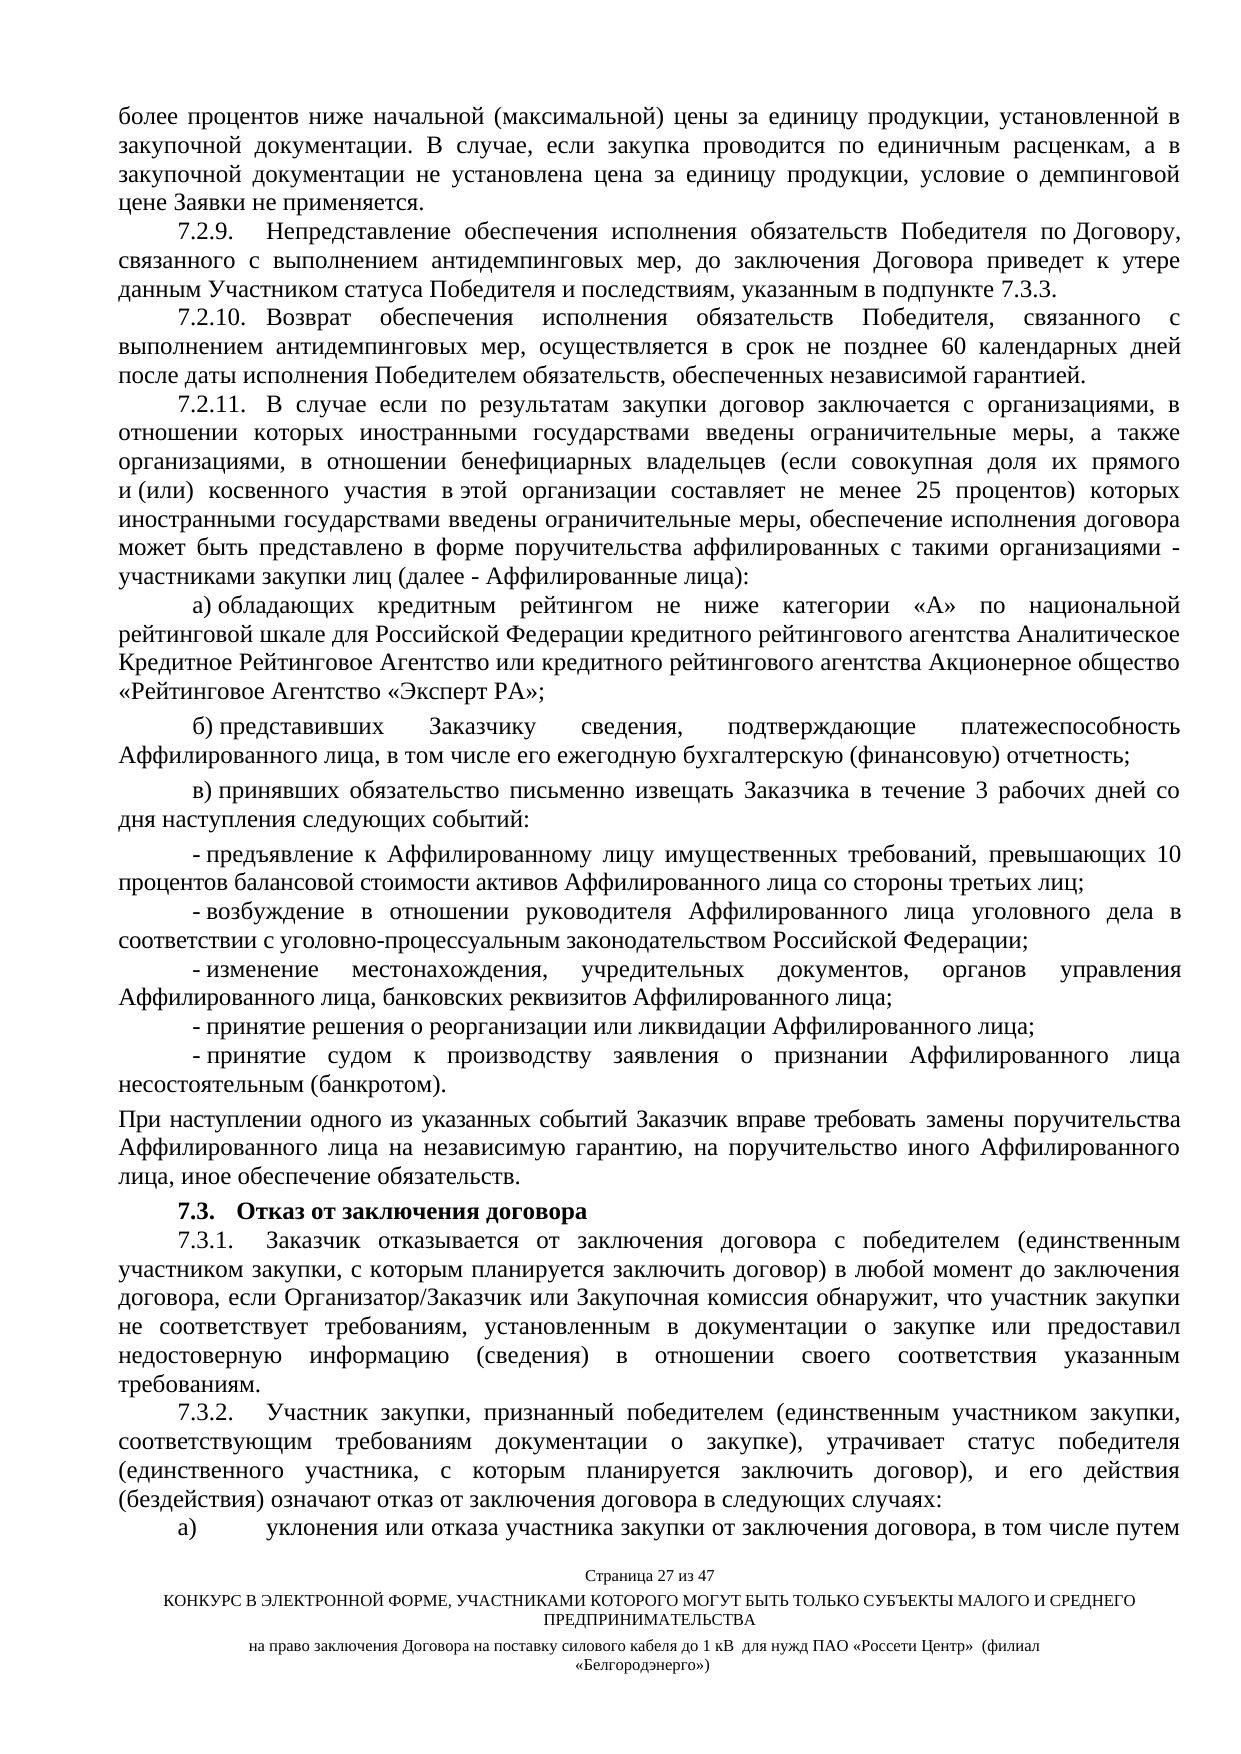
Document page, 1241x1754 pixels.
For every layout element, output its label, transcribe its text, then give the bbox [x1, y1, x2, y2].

text При наступлении одного из указанных событий Заказчик вправе требовать замены поручительства Аффилированного лица на независимую гарантию, на поручительство иного Аффилированного лица, иное обеспечение обязательств. [118, 1104, 1181, 1190]
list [118, 1512, 1181, 1541]
text а) обладающих кредитным рейтингом не ниже категории «А» по национальной рейтинговой шкале для Российской Федерации кредитного рейтингового агентства Аналитическое Кредитное Рейтинговое Агентство или кредитного рейтингового агентства Акционерное общество «Рейтинговое Агентство «Эксперт РА»; [118, 590, 1181, 705]
subtitle В случае если по результатам закупки договор заключается с организациями, в отношении которых иностранными государствами введены ограничительные меры, а также организациями, в отношении бенефициарных владельцев (если совокупная доля их прямого и (или) косвенного участия в этой организации составляет не менее 25 процентов) которых иностранными государствами введены ограничительные меры, обеспечение исполнения договора может быть представлено в форме поручительства аффилированных с такими организациями - участниками закупки лиц (далее - Аффилированные лица): [118, 389, 1181, 590]
subtitle Возврат обеспечения исполнения обязательств Победителя, связанного с выполнением антидемпинговых мер, осуществляется в срок не позднее 60 календарных дней после даты исполнения Победителем обязательств, обеспеченных независимой гарантией. [118, 302, 1181, 389]
subtitle Отказ от заключения договора [118, 1196, 1181, 1225]
list предъявление к Аффилированному лицу имущественных требований, превышающих 10 процентов балансовой стоимости активов Аффилированного лица со стороны третьих лиц; [118, 839, 1181, 896]
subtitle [118, 101, 1181, 216]
list принятие решения о реорганизации или ликвидации Аффилированного лица; [118, 1011, 1181, 1040]
list Заказчик отказывается от заключения договора с победителем (единственным участником закупки, с которым планируется заключить договор) в любой момент до заключения договора, если Организатор/Заказчик или Закупочная комиссия обнаружит, что участник закупки не соответствует требованиям, установленным в документации о закупке или предоставил недостоверную информацию (сведения) в отношении своего соответствия указанным требованиям. [118, 1225, 1181, 1397]
list изменение местонахождения, учредительных документов, органов управления Аффилированного лица, банковских реквизитов Аффилированного лица; [118, 954, 1181, 1011]
text б) представивших Заказчику сведения, подтверждающие платежеспособность Аффилированного лица, в том числе его ежегодную бухгалтерскую (финансовую) отчетность; [118, 711, 1181, 769]
subtitle Непредставление обеспечения исполнения обязательств Победителя по Договору, связанного с выполнением антидемпинговых мер, до заключения Договора приведет к утере данным Участником статуса Победителя и последствиям, указанным в подпункте 7.3.3. [118, 216, 1181, 302]
list возбуждение в отношении руководителя Аффилированного лица уголовного дела в соответствии с уголовно-процессуальным законодательством Российской Федерации; [118, 896, 1181, 954]
text в) принявших обязательство письменно извещать Заказчика в течение 3 рабочих дней со дня наступления следующих событий: [118, 775, 1181, 832]
list Участник закупки, признанный победителем (единственным участником закупки, соответствующим требованиям документации о закупке), утрачивает статус победителя (единственного участника, с которым планируется заключить договор), и его действия (бездействия) означают отказ от заключения договора в следующих случаях: [118, 1397, 1181, 1512]
text - принятие судом к производству заявления о признании Аффилированного лица несостоятельным (банкротом). [118, 1040, 1181, 1097]
